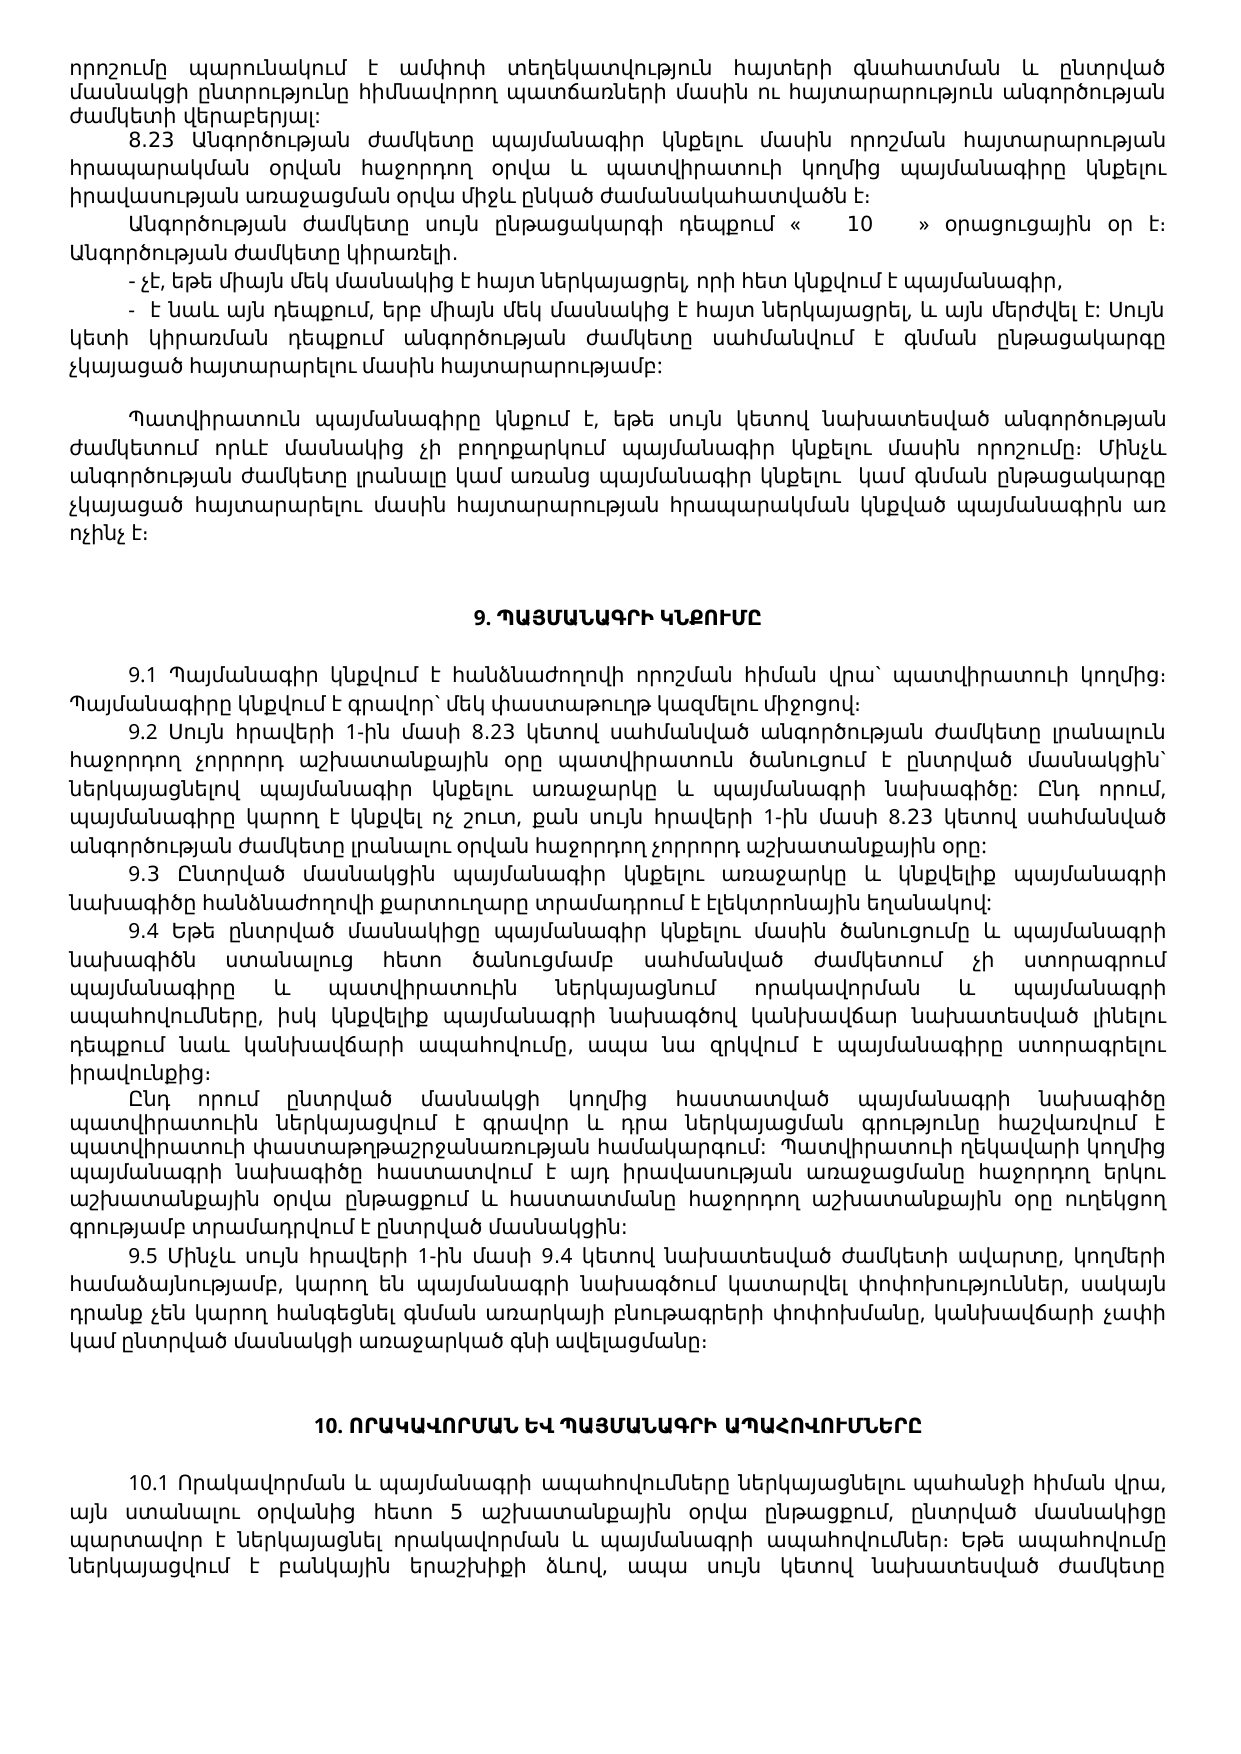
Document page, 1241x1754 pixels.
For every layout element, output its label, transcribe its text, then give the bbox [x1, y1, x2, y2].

text 9. ՊԱՅՄԱՆԱԳՐԻ ԿՆՔՈՒՄԸ [69, 603, 1167, 632]
text 9.2 Սույն հրավերի 1-ին մասի 8.23 կետով սահմանված անգործության ժամկետը լրանալուն հաջորդող չորրորդ աշխատանքային օրը պատվիրատուն ծանուցում է ընտրված մասնակցին` ներկայացնելով պայմանագիր կնքելու առաջարկը և պայմանագրի նախագիծը: Ընդ որում, պայմանագիրը կարող է կնքվել ոչ շուտ, քան սույն հրավերի 1-ին մասի 8.23 կետով սահմանված անգործության ժամկետը լրանալու օրվան հաջորդող չորրորդ աշխատանքային օրը: [69, 717, 1167, 859]
text 9.3 Ընտրված մասնակցին պայմանագիր կնքելու առաջարկը և կնքվելիք պայմանագրի նախագիծը հանձնաժողովի քարտուղարը տրամադրում է էլեկտրոնային եղանակով: [69, 859, 1167, 916]
text Պատվիրատուն պայմանագիրը կնքում է, եթե սույն կետով նախատեսված անգործության ժամկետում որևէ մասնակից չի բողոքարկում պայմանագիր կնքելու մասին որոշումը։ Մինչև անգործության ժամկետը լրանալը կամ առանց պայմանագիր կնքելու կամ գնման ընթացակարգը չկայացած հայտարարելու մասին հայտարարության հրապարակման կնքված պայմանագիրն առ ոչինչ է։ [69, 404, 1167, 547]
text 10. ՈՐԱԿԱՎՈՐՄԱՆ ԵՎ ՊԱՅՄԱՆԱԳՐԻ ԱՊԱՀՈՎՈՒՄՆԵՐԸ [69, 1411, 1167, 1440]
text - է նաև այն դեպքում, երբ միայն մեկ մասնակից է հայտ ներկայացրել, և այն մերժվել է: Սույն կետի կիրառման դեպքում անգործության ժամկետը սահմանվում է գնման ընթացակարգը չկայացած հայտարարելու մասին հայտարարությամբ: [69, 295, 1167, 380]
text - չէ, եթե միայն մեկ մասնակից է հայտ ներկայացրել, որի հետ կնքվում է պայմանագիր, [69, 266, 1167, 295]
text Ընդ որում ընտրված մասնակցի կողմից հաստատված պայմանագրի նախագիծը պատվիրատուին ներկայացվում է գրավոր և դրա ներկայացման գրությունը հաշվառվում է պատվիրատուի փաստաթղթաշրջանառության համակարգում: Պատվիրատուի ղեկավարի կողմից պայմանագրի նախագիծը հաստատվում է այդ իրավասության առաջացմանը հաջորդող երկու աշխատանքային օրվա ընթացքում և հաստատմանը հաջորդող աշխատանքային օրը ուղեկցող գրությամբ տրամադրվում է ընտրված մասնակցին: [69, 1087, 1167, 1241]
text Անգործության ժամկետը սույն ընթացակարգի դեպքում « 10 » օրացուցային օր է։ Անգործության ժամկետը կիրառելի. [69, 209, 1167, 266]
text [69, 1468, 1167, 1578]
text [69, 56, 1167, 128]
text 9.5 Մինչև սույն հրավերի 1-ին մասի 9.4 կետով նախատեսված ժամկետի ավարտը, կողմերի համաձայնությամբ, կարող են պայմանագրի նախագծում կատարվել փոփոխություններ, սակայն դրանք չեն կարող հանգեցնել գնման առարկայի բնութագրերի փոփոխմանը, կանխավճարի չափի կամ ընտրված մասնակցի առաջարկած գնի ավելացմանը։ [69, 1241, 1167, 1354]
text 9.4 Եթե ընտրված մասնակիցը պայմանագիր կնքելու մասին ծանուցումը և պայմանագրի նախագիծն ստանալուց հետո ծանուցմամբ սահմանված ժամկետում չի ստորագրում պայմանագիրը և պատվիրատուին ներկայացնում որակավորման և պայմանագրի ապահովումները, իսկ կնքվելիք պայմանագրի նախագծով կանխավճար նախատեսված լինելու դեպքում նաև կանխավճարի ապահովումը, ապա նա զրկվում է պայմանագիրը ստորագրելու իրավունքից։ [69, 916, 1167, 1087]
text 9.1 Պայմանագիր կնքվում է հանձնաժողովի որոշման հիման վրա` պատվիրատուի կողմից։ Պայմանագիրը կնքվում է գրավոր` մեկ փաստաթուղթ կազմելու միջոցով։ [69, 660, 1167, 717]
text 8.23 Անգործության ժամկետը պայմանագիր կնքելու մասին որոշման հայտարարության հրապարակման օրվան հաջորդող օրվա և պատվիրատուի կողմից պայմանագիրը կնքելու իրավասության առաջացման օրվա միջև ընկած ժամանակահատվածն է։ [69, 128, 1167, 209]
